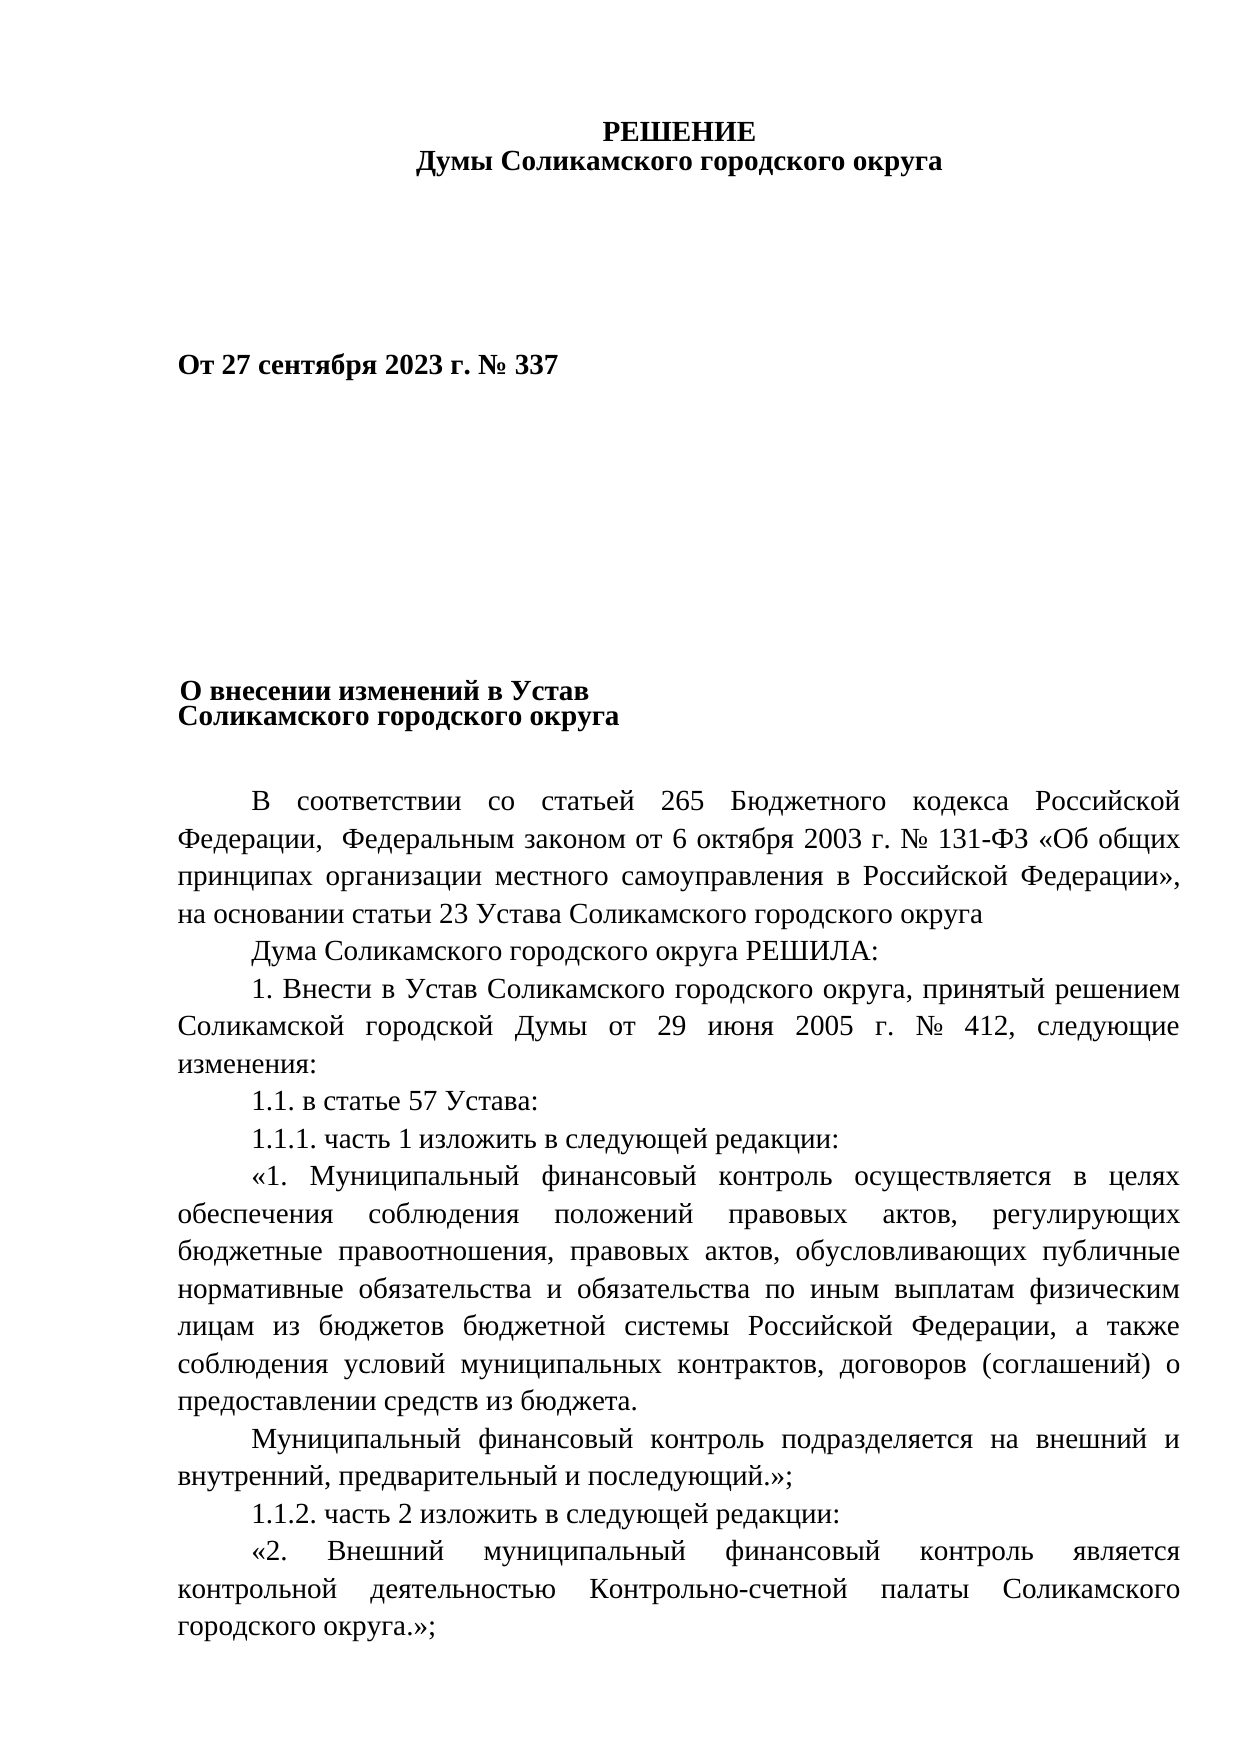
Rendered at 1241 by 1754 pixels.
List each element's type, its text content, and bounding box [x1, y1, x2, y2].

text 1.1.2. часть 2 изложить в следующей редакции: [177, 1493, 1181, 1531]
text Дума Соликамского городского округа РЕШИЛА: [177, 931, 1181, 968]
text «1. Муниципальный финансовый контроль осуществляется в целях обеспечения соблюдения положений правовых актов, регулирующих бюджетные правоотношения, правовых актов, обусловливающих публичные нормативные обязательства и обязательства по иным выплатам физическим лицам из бюджетов бюджетной системы Российской Федерации, а также соблюдения условий муниципальных контрактов, договоров (соглашений) о предоставлении средств из бюджета. [177, 1156, 1181, 1418]
text РЕШЕНИЕ [177, 118, 1181, 147]
text В соответствии со статьей 265 Бюджетного кодекса Российской Федерации, Федеральным законом от 6 октября 2003 г. № 131-ФЗ «Об общих принципах организации местного самоуправления в Российской Федерации», на основании статьи 23 Устава Соликамского городского округа [177, 781, 1181, 931]
text Думы Соликамского городского округа [177, 147, 1181, 176]
text «2. Внешний муниципальный финансовый контроль является контрольной деятельностью Контрольно-счетной палаты Соликамского городского округа.»; [177, 1531, 1181, 1643]
text От 27 сентября . № 337 [177, 351, 1181, 381]
text О внесении изменений в Устав [179, 681, 1181, 706]
text Муниципальный финансовый контроль подразделяется на внешний и внутренний, предварительный и последующий.»; [177, 1418, 1181, 1493]
text 1.1.1. часть 1 изложить в следующей редакции: [177, 1118, 1181, 1156]
text 1.1. в статье 57 Устава: [177, 1081, 1181, 1118]
text Соликамского городского округа [177, 706, 812, 731]
text 1. Внести в Устав Соликамского городского округа, принятый решением Соликамской городской Думы от 29 июня 2005 г. № 412, следующие изменения: [177, 968, 1181, 1081]
